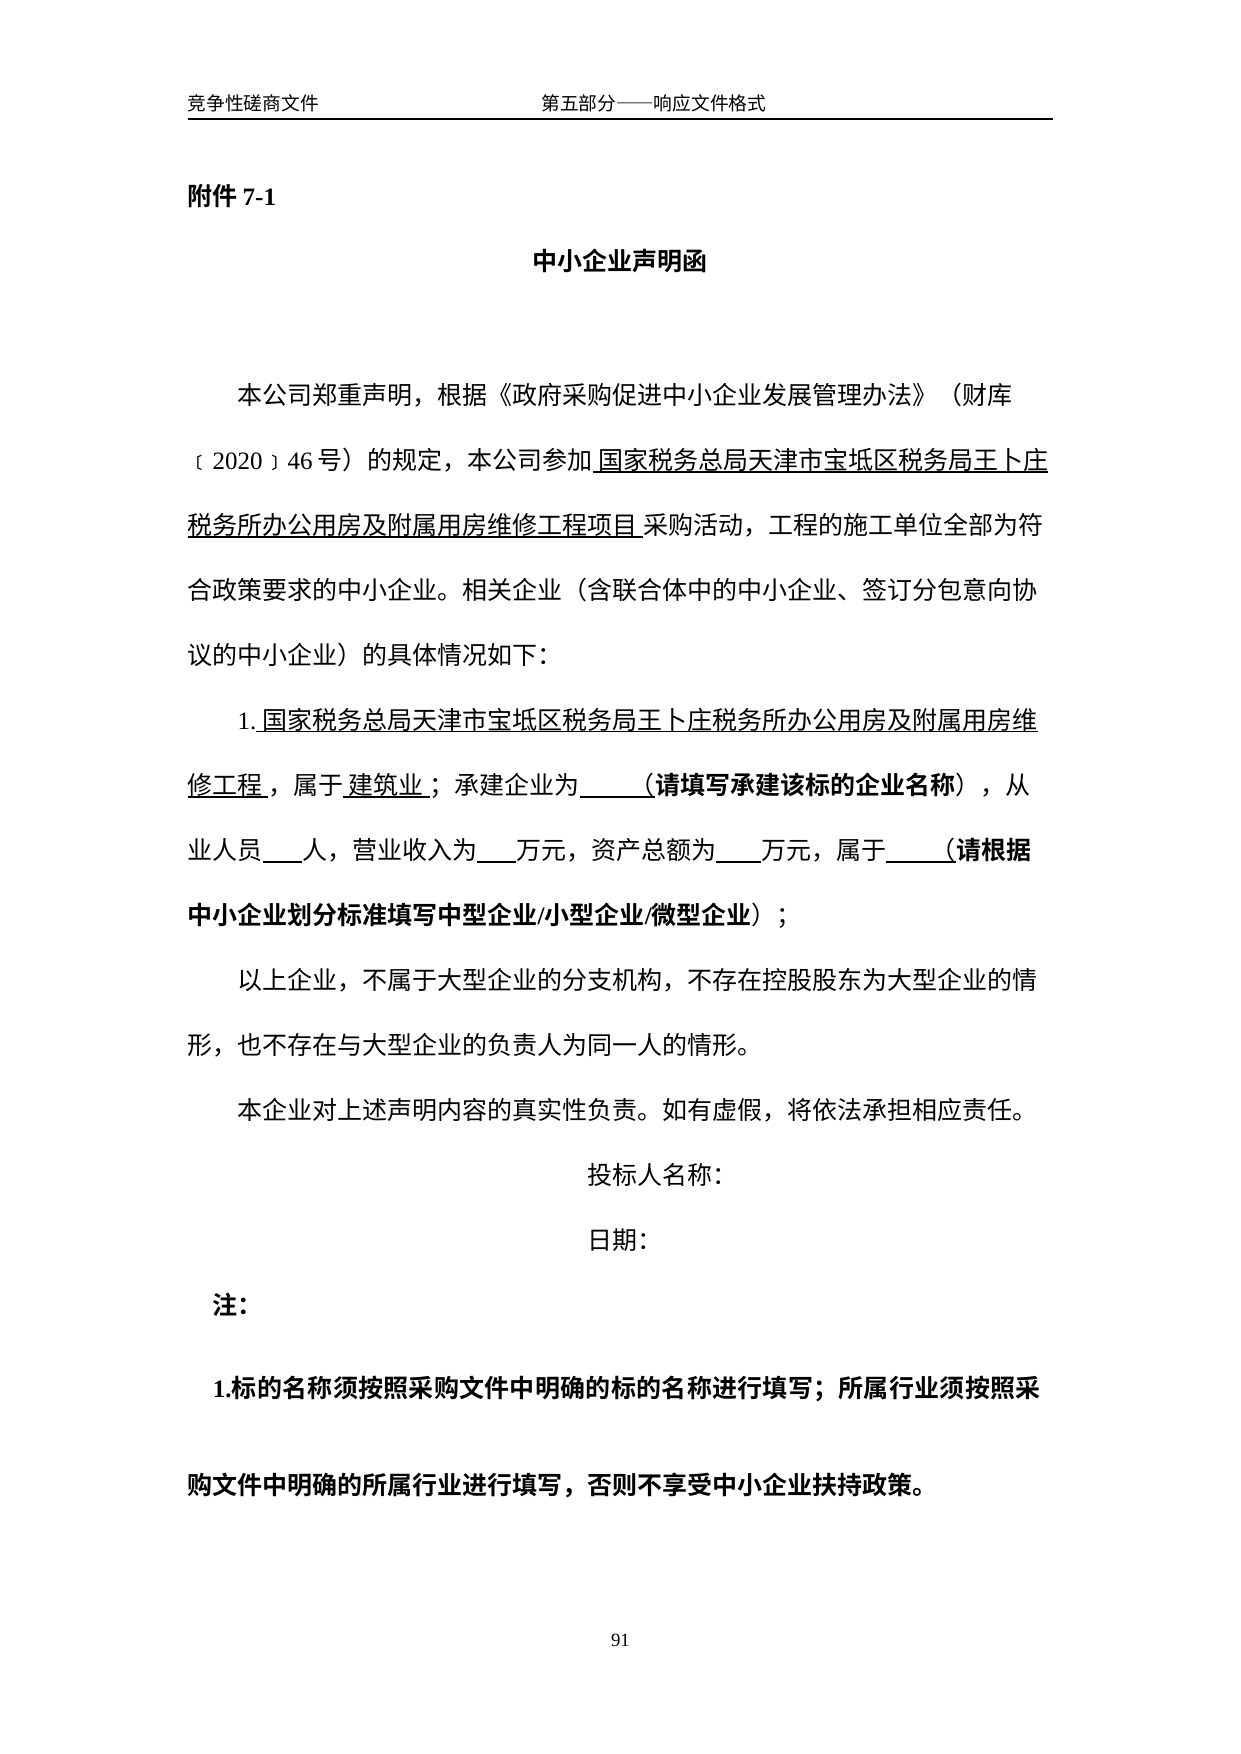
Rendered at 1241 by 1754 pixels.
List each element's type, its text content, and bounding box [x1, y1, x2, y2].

text 以上企业，不属于大型企业的分支机构，不存在控股股东为大型企业的情形，也不存在与大型企业的负责人为同一人的情形。 [187, 946, 1053, 1076]
text 1.标的名称须按照采购文件中明确的标的名称进行填写；所属行业须按照采购文件中明确的所属行业进行填写，否则不享受中小企业扶持政策。 [187, 1354, 1044, 1516]
text 本公司郑重声明，根据《政府采购促进中小企业发展管理办法》（财库﹝2020﹞46号）的规定，本公司参加 国家税务总局天津市宝坻区税务局王卜庄税务所办公用房及附属用房维修工程项目 采购活动，工程的施工单位全部为符合政策要求的中小企业。相关企业（含联合体中的中小企业、签订分包意向协议的中小企业）的具体情况如下： [187, 361, 1053, 686]
text 投标人名称： [587, 1141, 1053, 1206]
text 中小企业声明函 [187, 227, 1053, 292]
text 1. 国家税务总局天津市宝坻区税务局王卜庄税务所办公用房及附属用房维修工程 ，属于 建筑业 ；承建企业为 （请填写承建该标的企业名称），从业人员 人，营业收入为 万元，资产总额为 万元，属于 （请根据中小企业划分标准填写中型企业/小型企业/微型企业）； [187, 686, 1053, 946]
text 本企业对上述声明内容的真实性负责。如有虚假，将依法承担相应责任。 [187, 1076, 1053, 1141]
text 注： [187, 1271, 1044, 1336]
text 附件7-1 [187, 162, 1053, 227]
text 日期： [587, 1206, 1053, 1271]
